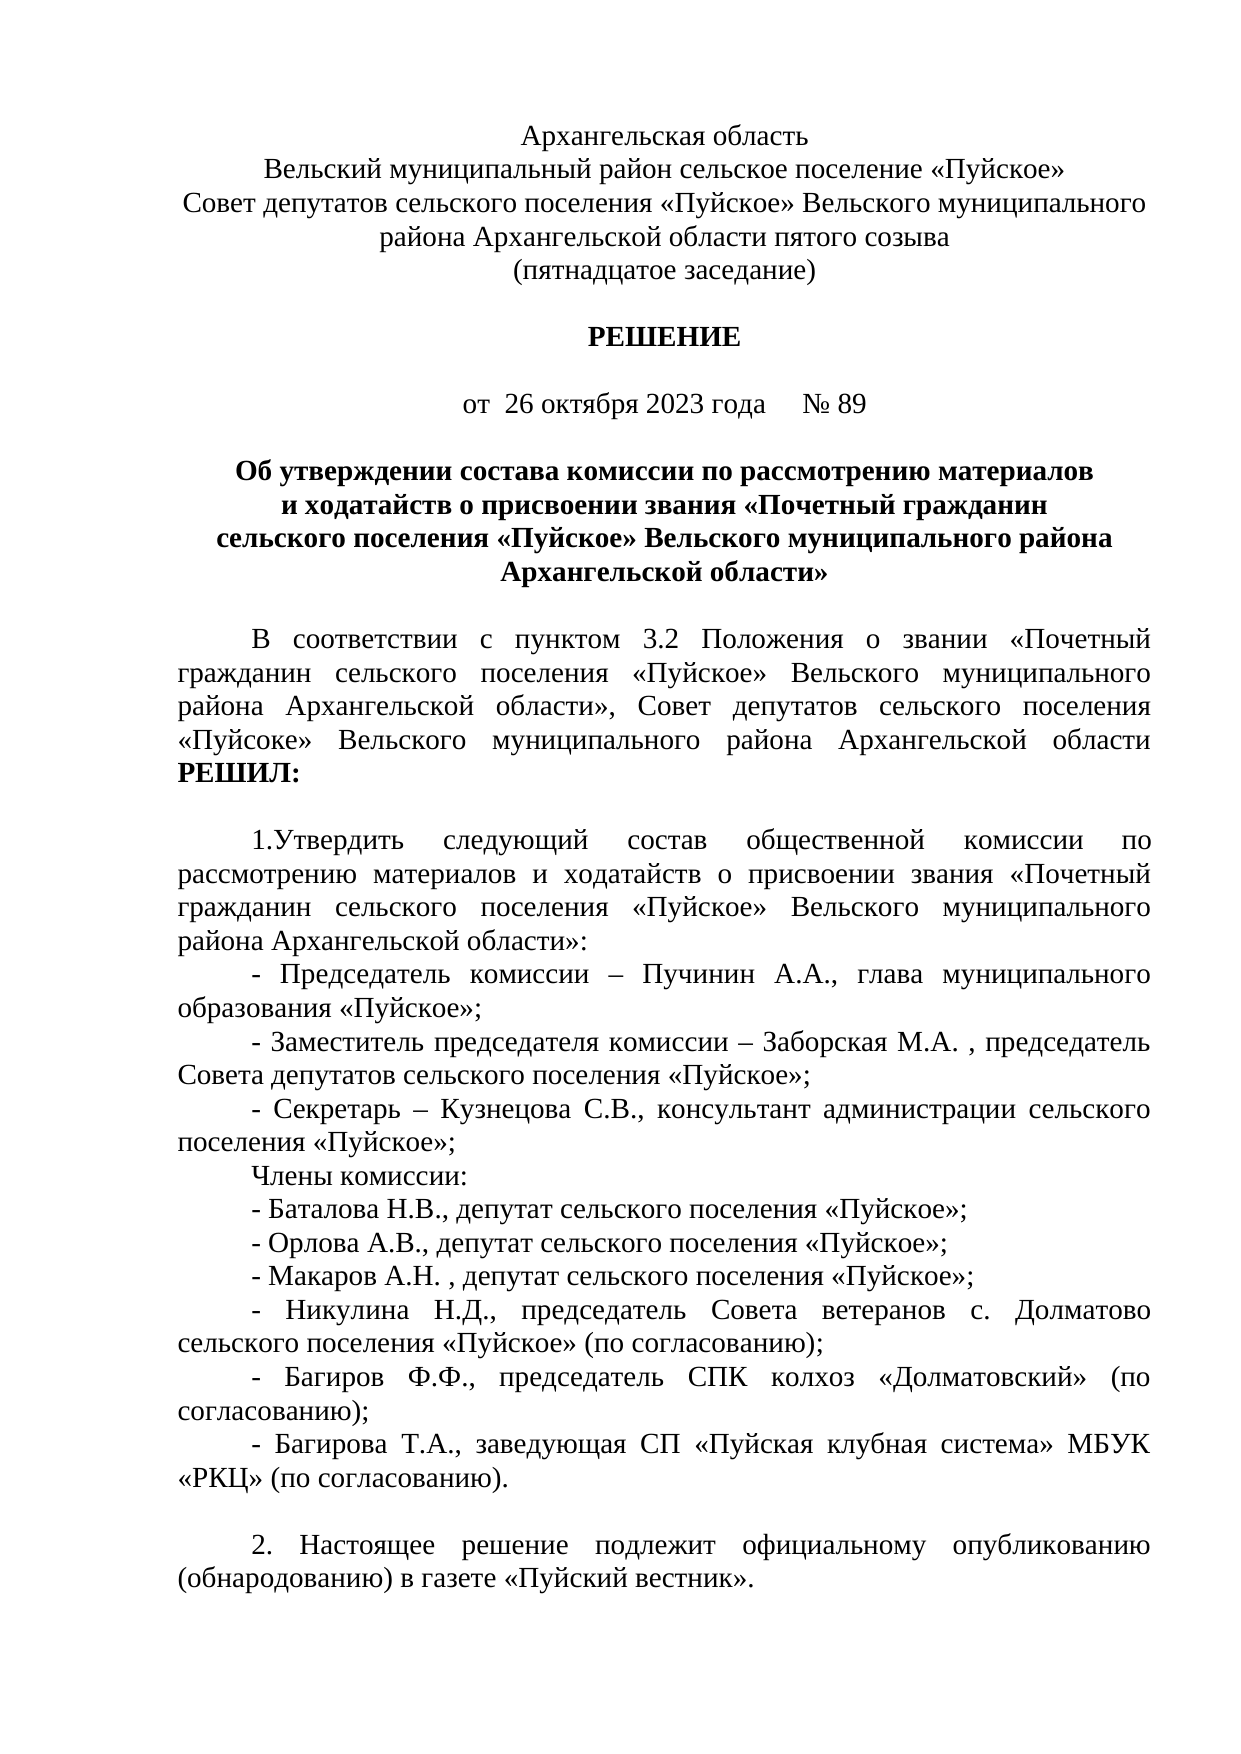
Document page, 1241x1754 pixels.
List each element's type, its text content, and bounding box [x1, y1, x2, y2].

text - Заместитель председателя комиссии – Заборская М.А. , председатель Совета депутатов сельского поселения «Пуйское»; [177, 1024, 1152, 1091]
text сельского поселения «Пуйское» Вельского муниципального района Архангельской области» [177, 521, 1152, 588]
text - Багиров Ф.Ф., председатель СПК колхоз «Долматовский» (по согласованию); [177, 1359, 1152, 1426]
text - Председатель комиссии – Пучинин А.А., глава муниципального образования «Пуйское»; [177, 957, 1152, 1024]
text Члены комиссии: [177, 1158, 1152, 1191]
text - Никулина Н.Д., председатель Совета ветеранов с. Долматово сельского поселения «Пуйское» (по согласованию); [177, 1292, 1152, 1359]
text - Баталова Н.В., депутат сельского поселения «Пуйское»; [177, 1191, 1152, 1225]
text - Орлова А.В., депутат сельского поселения «Пуйское»; [177, 1225, 1152, 1258]
text - Макаров А.Н. , депутат сельского поселения «Пуйское»; [177, 1258, 1152, 1292]
text РЕШЕНИЕ [177, 319, 1152, 353]
text - Багирова Т.А., заведующая СП «Пуйская клубная система» МБУК «РКЦ» (по согласованию). [177, 1426, 1152, 1493]
text В соответствии с пунктом 3.2 Положения о звании «Почетный гражданин сельского поселения «Пуйское» Вельского муниципального района Архангельской области», Совет депутатов сельского поселения «Пуйсоке» Вельского муниципального района Архангельской области РЕШИЛ: [177, 621, 1152, 789]
text Совет депутатов сельского поселения «Пуйское» Вельского муниципального района Архангельской области пятого созыва [177, 185, 1152, 252]
text (пятнадцатое заседание) [177, 252, 1152, 286]
text 2. Настоящее решение подлежит официальному опубликованию (обнародованию) в газете «Пуйский вестник». [177, 1527, 1152, 1594]
text и ходатайств о присвоении звания «Почетный гражданин [177, 487, 1152, 521]
text Архангельская область [177, 118, 1152, 152]
text Вельский муниципальный район сельское поселение «Пуйское» [177, 152, 1152, 185]
text Об утверждении состава комиссии по рассмотрению материалов [177, 453, 1152, 487]
text - Секретарь – Кузнецова С.В., консультант администрации сельского поселения «Пуйское»; [177, 1091, 1152, 1158]
text от 26 октября 2023 года № 89 [177, 386, 1152, 420]
text 1.Утвердить следующий состав общественной комиссии по рассмотрению материалов и ходатайств о присвоении звания «Почетный гражданин сельского поселения «Пуйское» Вельского муниципального района Архангельской области»: [177, 822, 1152, 957]
